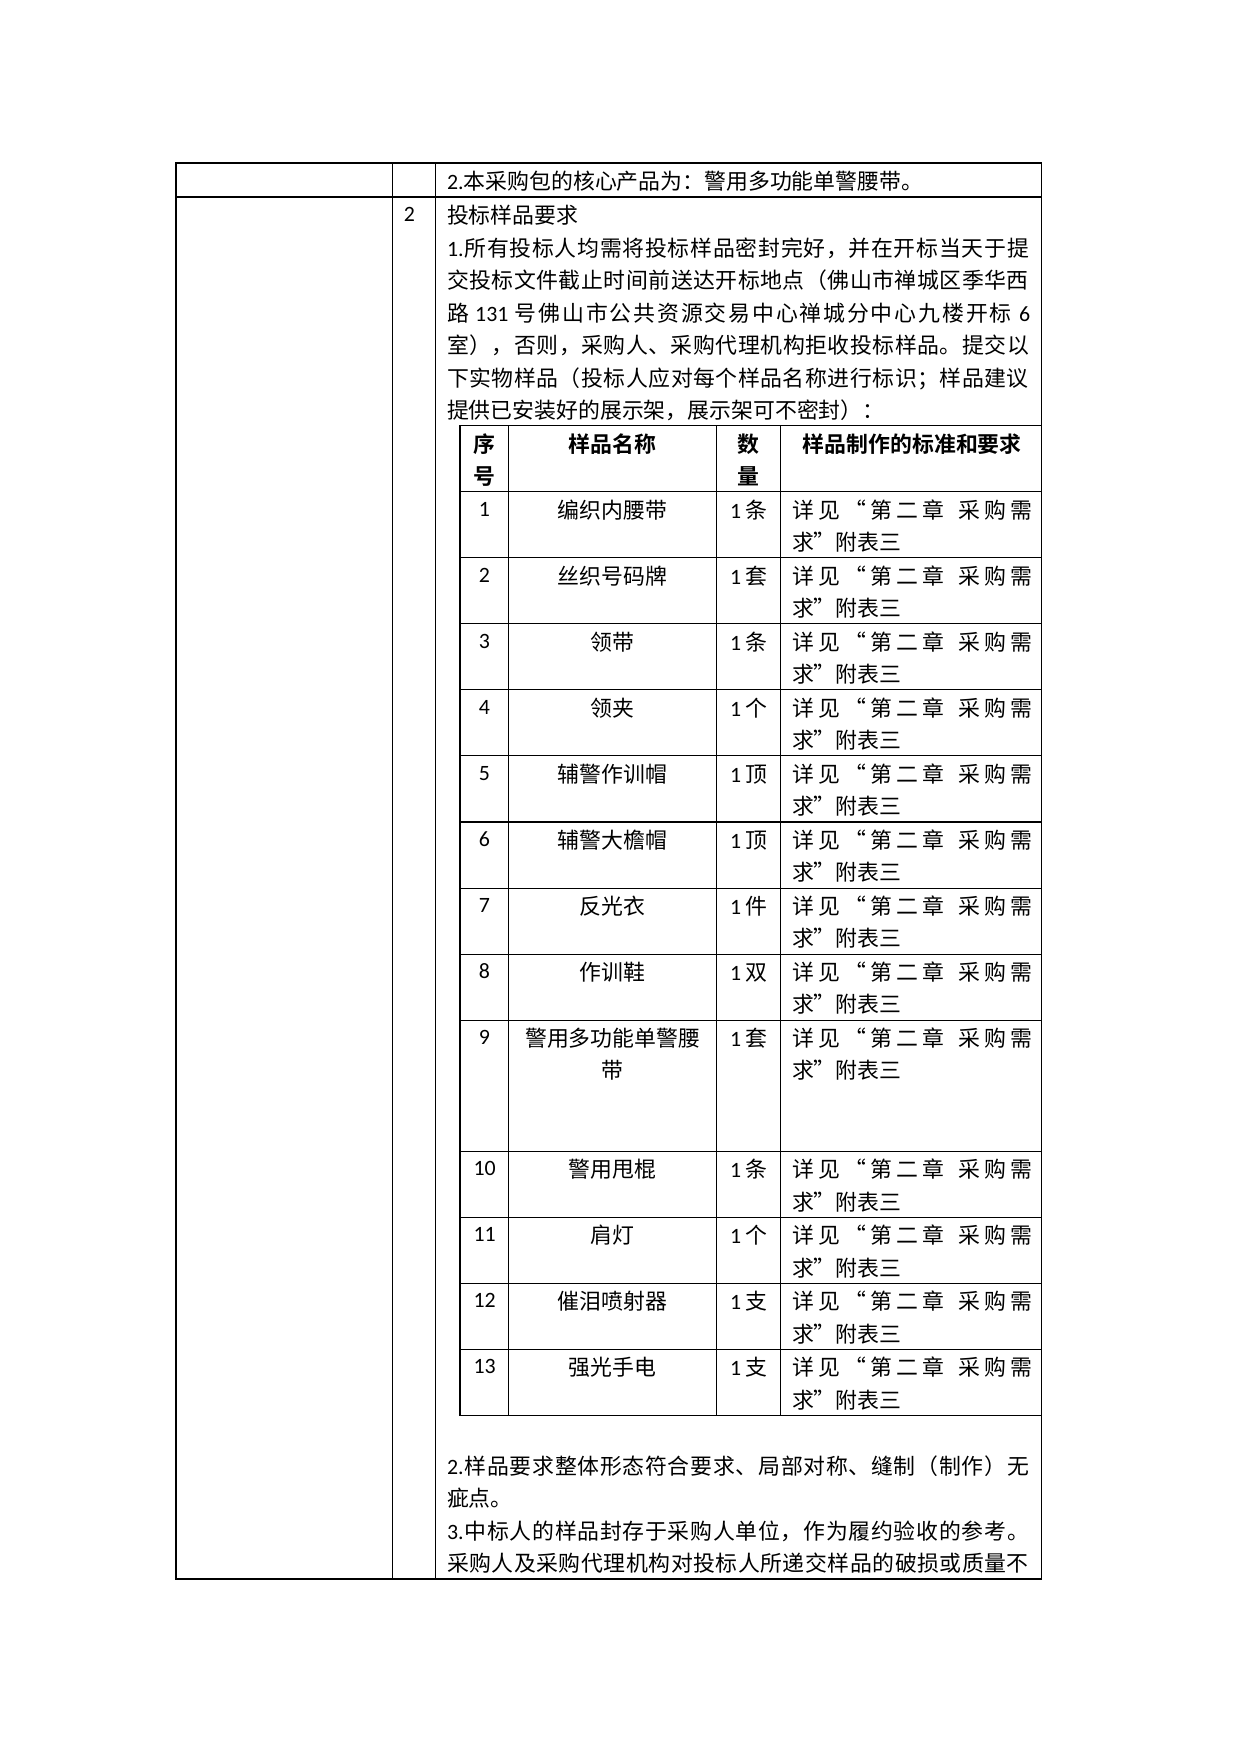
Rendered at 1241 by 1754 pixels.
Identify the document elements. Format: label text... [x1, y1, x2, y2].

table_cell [436, 164, 1041, 196]
table_cell [177, 164, 392, 196]
table_cell [177, 198, 392, 1578]
table_cell 2 [393, 198, 435, 1578]
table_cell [436, 198, 1041, 1578]
table_cell 1 [393, 164, 435, 196]
